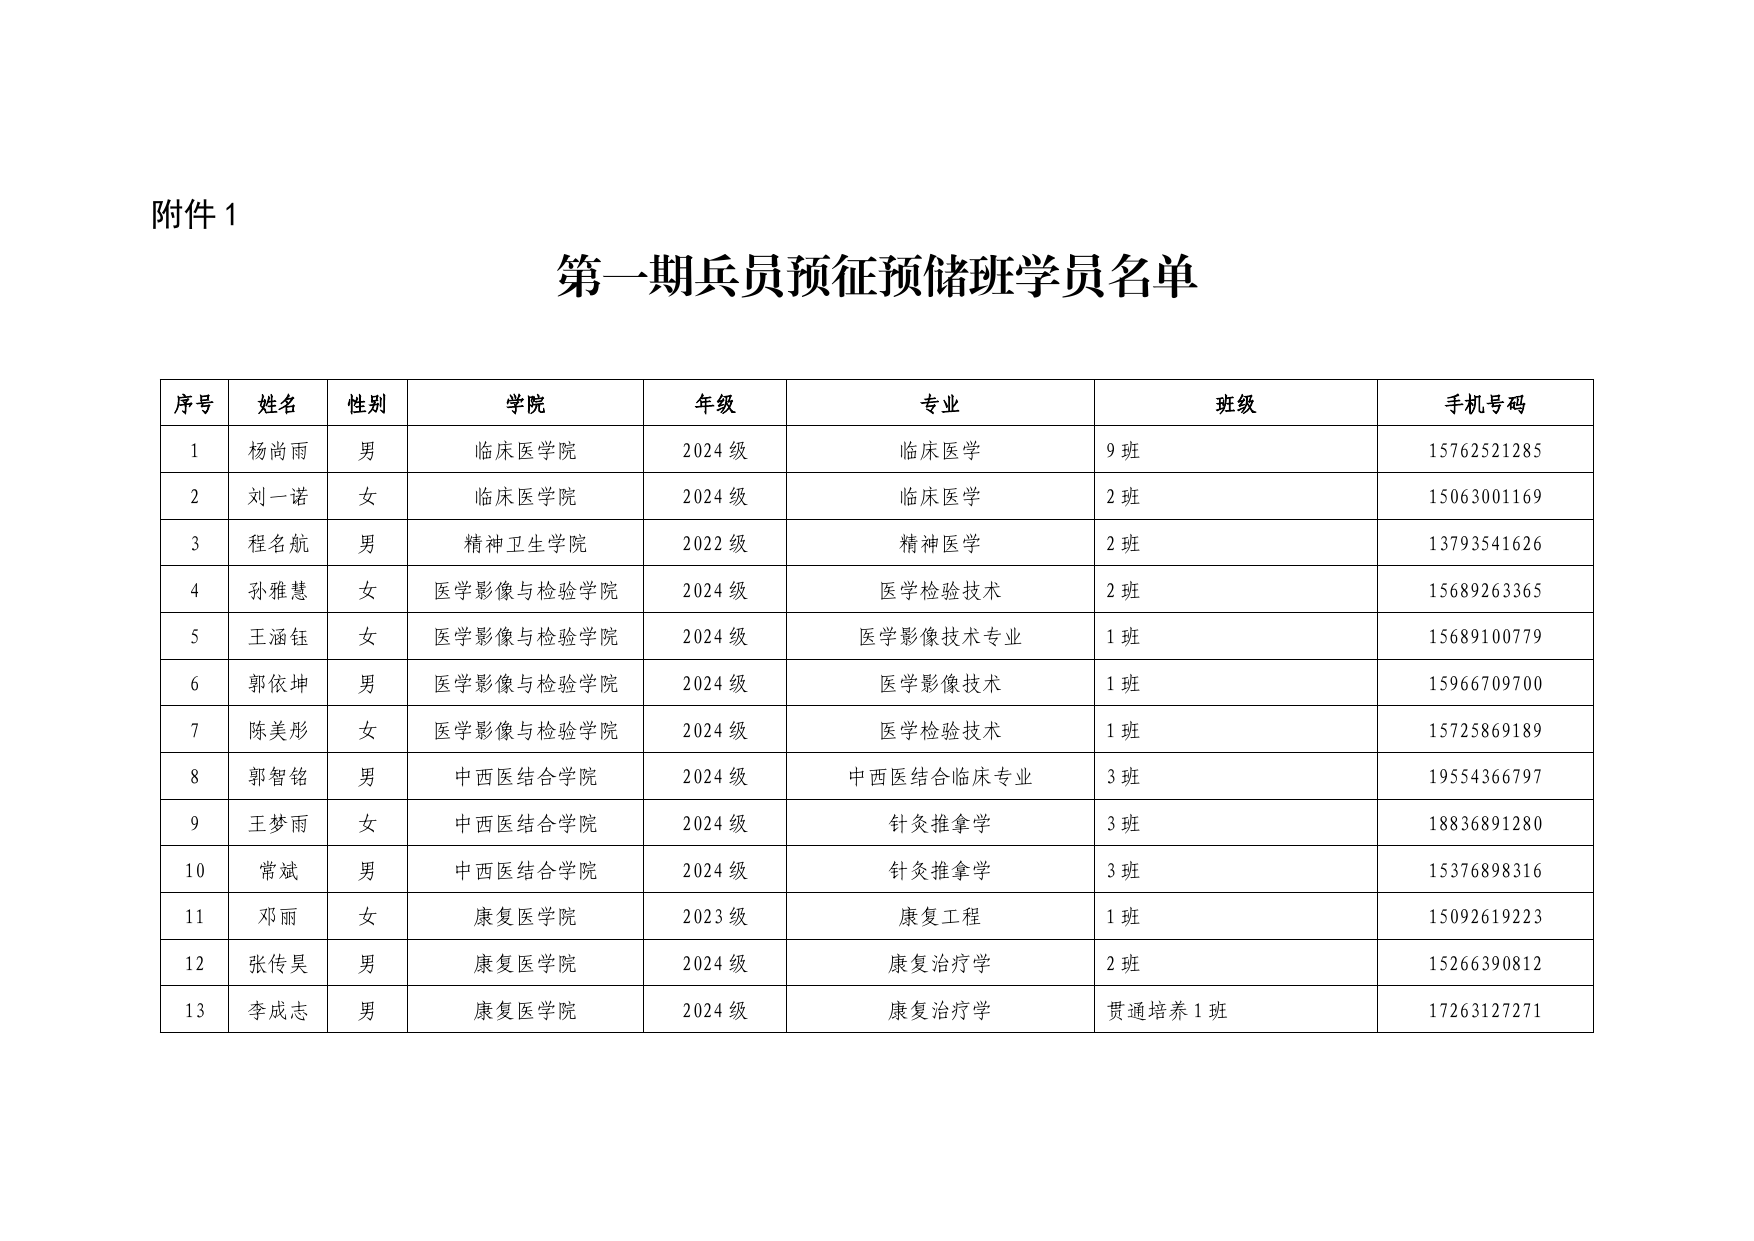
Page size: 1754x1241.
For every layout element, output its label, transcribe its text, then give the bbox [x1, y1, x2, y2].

table_cell 15966709700 [1378, 660, 1593, 705]
table_cell 临床医学 [787, 426, 1094, 472]
table_cell 2班 [1095, 940, 1377, 985]
table_cell 男 [328, 426, 407, 472]
table_cell 15376898316 [1378, 846, 1593, 892]
table_cell 男 [328, 846, 407, 892]
table_cell 刘一诺 [229, 473, 327, 519]
table_header 班级 [1095, 380, 1377, 425]
table_cell 医学影像与检验学院 [408, 566, 643, 612]
table_cell 中西医结合学院 [408, 800, 643, 845]
table_cell 13793541626 [1378, 520, 1593, 565]
table_cell 2024级 [644, 660, 786, 705]
table_cell 临床医学院 [408, 473, 643, 519]
table_cell 10 [161, 846, 228, 892]
table_cell 郭智铭 [229, 753, 327, 799]
table_cell 2班 [1095, 566, 1377, 612]
table_cell 1班 [1095, 893, 1377, 939]
table_cell 2024级 [644, 613, 786, 659]
table_cell 6 [161, 660, 228, 705]
table_cell 医学影像技术 [787, 660, 1094, 705]
table_cell 3班 [1095, 753, 1377, 799]
table_header 序号 [161, 380, 228, 425]
table_header 年级 [644, 380, 786, 425]
table_cell 孙雅慧 [229, 566, 327, 612]
table_cell 程名航 [229, 520, 327, 565]
table_cell 医学影像与检验学院 [408, 613, 643, 659]
table_cell 精神卫生学院 [408, 520, 643, 565]
table_cell 康复工程 [787, 893, 1094, 939]
table_cell 8 [161, 753, 228, 799]
table_cell 康复治疗学 [787, 986, 1094, 1032]
table_cell 康复治疗学 [787, 940, 1094, 985]
table_header 专业 [787, 380, 1094, 425]
table_cell 2024级 [644, 426, 786, 472]
table_cell 陈美彤 [229, 706, 327, 752]
table_cell 2023级 [644, 893, 786, 939]
table_cell 女 [328, 613, 407, 659]
table_cell 精神医学 [787, 520, 1094, 565]
table_cell 9班 [1095, 426, 1377, 472]
table_cell 男 [328, 753, 407, 799]
table_cell 李成志 [229, 986, 327, 1032]
table_cell 1班 [1095, 613, 1377, 659]
table_cell 贯通培养1班 [1095, 986, 1377, 1032]
table_cell 15689100779 [1378, 613, 1593, 659]
table_cell 15266390812 [1378, 940, 1593, 985]
table_cell 1班 [1095, 660, 1377, 705]
table_cell 2024级 [644, 940, 786, 985]
table_cell 医学影像与检验学院 [408, 660, 643, 705]
table_cell 康复医学院 [408, 893, 643, 939]
table_cell 2024级 [644, 706, 786, 752]
table_cell 3 [161, 520, 228, 565]
table_cell 3班 [1095, 800, 1377, 845]
table_cell 2024级 [644, 566, 786, 612]
table_cell 2024级 [644, 800, 786, 845]
table_cell 9 [161, 800, 228, 845]
table_cell 15725869189 [1378, 706, 1593, 752]
table_cell 男 [328, 986, 407, 1032]
table_header 性别 [328, 380, 407, 425]
table_cell 2班 [1095, 520, 1377, 565]
table_cell 医学检验技术 [787, 566, 1094, 612]
table_cell 针灸推拿学 [787, 800, 1094, 845]
table_cell 常斌 [229, 846, 327, 892]
table_cell 2024级 [644, 473, 786, 519]
table_cell 15689263365 [1378, 566, 1593, 612]
table_cell 康复医学院 [408, 940, 643, 985]
table_header 手机号码 [1378, 380, 1593, 425]
table_cell 杨尚雨 [229, 426, 327, 472]
table_cell 18836891280 [1378, 800, 1593, 845]
table_cell 男 [328, 520, 407, 565]
table_cell 2022级 [644, 520, 786, 565]
table_cell 王梦雨 [229, 800, 327, 845]
text 附件1 [150, 179, 1604, 246]
table_cell 邓丽 [229, 893, 327, 939]
table_cell 王涵钰 [229, 613, 327, 659]
table_cell 临床医学 [787, 473, 1094, 519]
table_header 姓名 [229, 380, 327, 425]
table_cell 男 [328, 660, 407, 705]
table_cell 医学影像与检验学院 [408, 706, 643, 752]
table_cell 7 [161, 706, 228, 752]
table_cell 19554366797 [1378, 753, 1593, 799]
table_cell 12 [161, 940, 228, 985]
table_cell 2 [161, 473, 228, 519]
table_cell 医学影像技术专业 [787, 613, 1094, 659]
table_cell 15063001169 [1378, 473, 1593, 519]
table_cell 临床医学院 [408, 426, 643, 472]
table_cell 3班 [1095, 846, 1377, 892]
table_cell 2024级 [644, 753, 786, 799]
table_cell 11 [161, 893, 228, 939]
table_cell 2024级 [644, 846, 786, 892]
table_cell 中西医结合临床专业 [787, 753, 1094, 799]
table_cell 5 [161, 613, 228, 659]
table_cell 女 [328, 893, 407, 939]
table_cell 1班 [1095, 706, 1377, 752]
table_cell 2班 [1095, 473, 1377, 519]
table_cell 女 [328, 800, 407, 845]
table_cell 17263127271 [1378, 986, 1593, 1032]
table_cell 4 [161, 566, 228, 612]
table_cell 15762521285 [1378, 426, 1593, 472]
table_cell 针灸推拿学 [787, 846, 1094, 892]
table_cell 郭依坤 [229, 660, 327, 705]
table_cell 中西医结合学院 [408, 846, 643, 892]
table_cell 女 [328, 566, 407, 612]
table_cell 男 [328, 940, 407, 985]
table_cell 中西医结合学院 [408, 753, 643, 799]
table_cell 康复医学院 [408, 986, 643, 1032]
table_cell 女 [328, 473, 407, 519]
table_header 学院 [408, 380, 643, 425]
table_cell 15092619223 [1378, 893, 1593, 939]
table_cell 张传昊 [229, 940, 327, 985]
table_cell 女 [328, 706, 407, 752]
table_cell 2024级 [644, 986, 786, 1032]
table_cell 1 [161, 426, 228, 472]
table_cell 13 [161, 986, 228, 1032]
text 第一期兵员预征预储班学员名单 [150, 246, 1604, 312]
table_cell 医学检验技术 [787, 706, 1094, 752]
